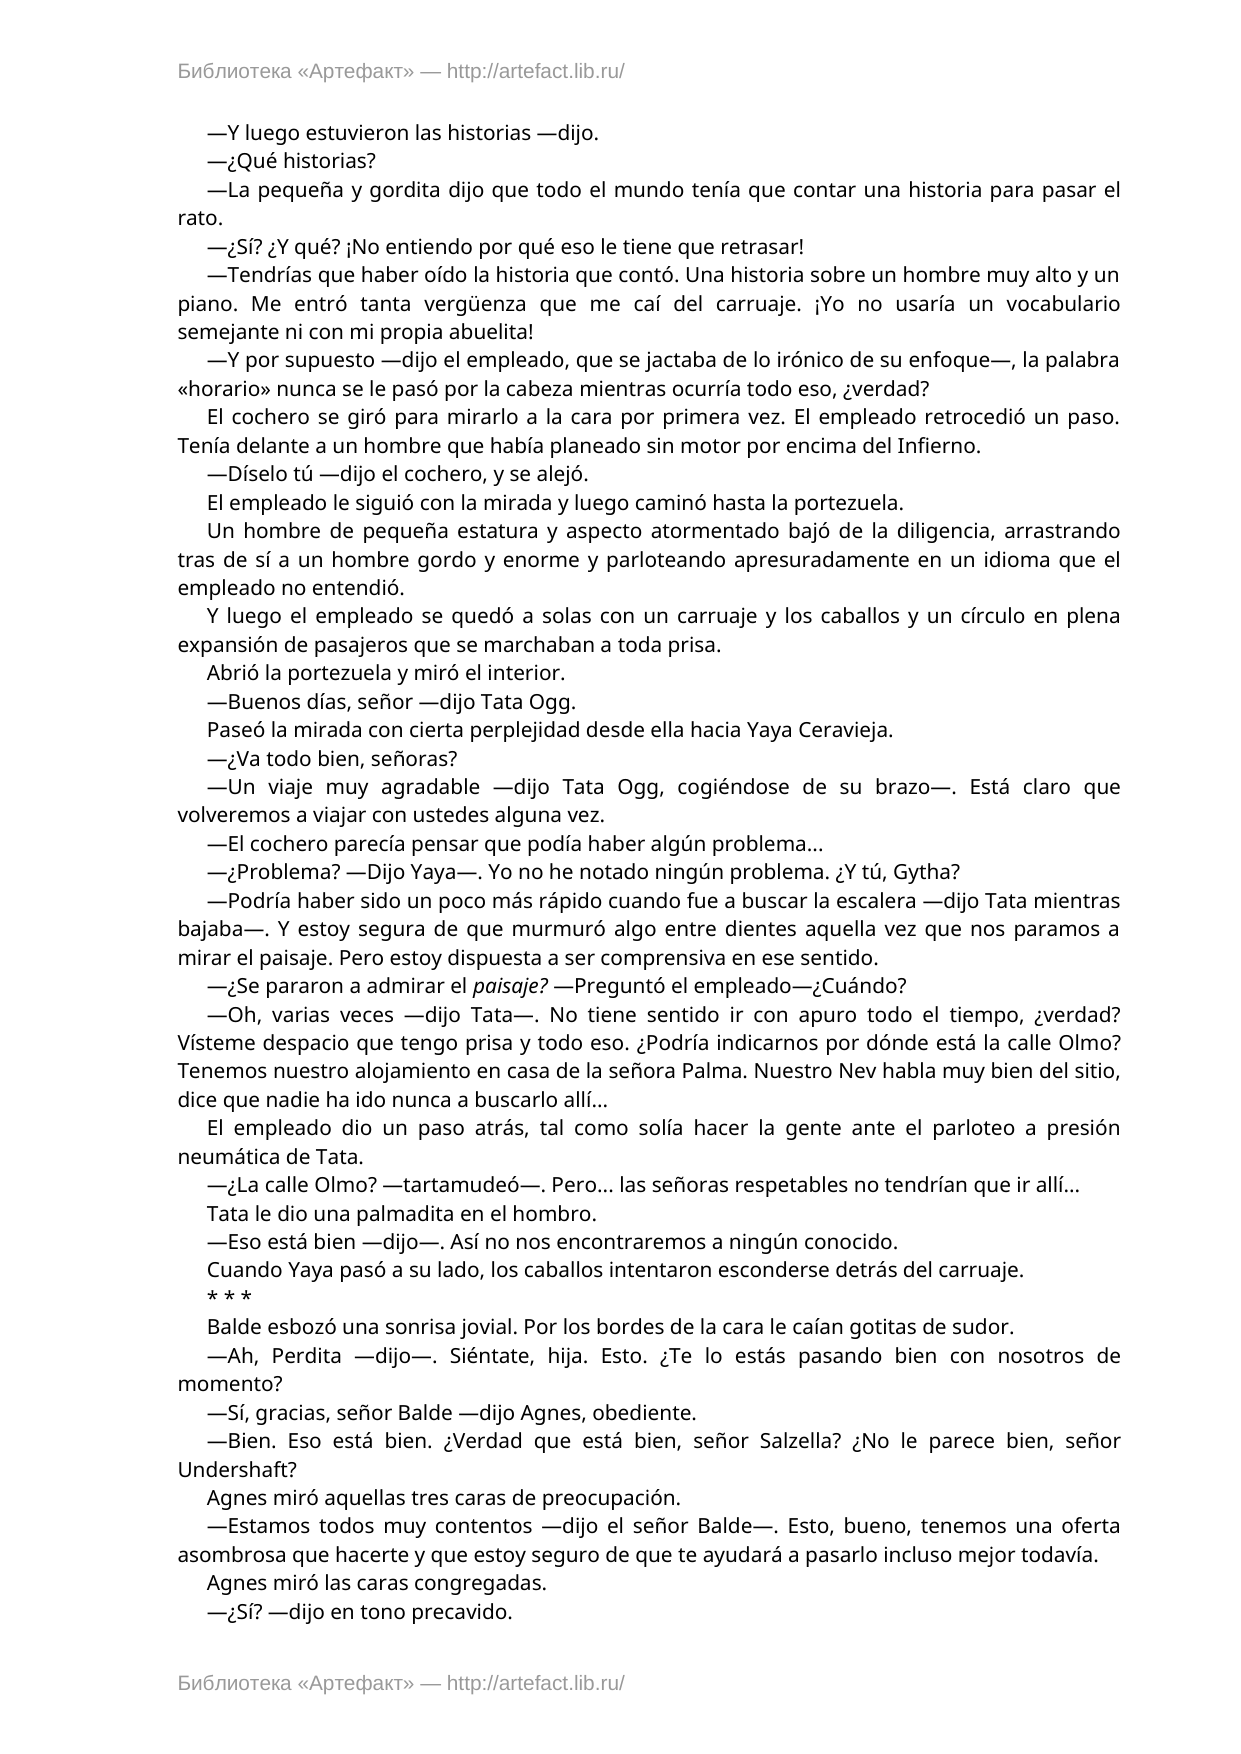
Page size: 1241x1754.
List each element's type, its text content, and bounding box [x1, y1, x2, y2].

text —Estamos todos muy contentos —dijo el señor Balde—. Esto, bueno, tenemos una oferta asombrosa que hacerte y que estoy seguro de que te ayudará a pasarlo incluso mejor todavía. [177, 1512, 1122, 1568]
text Un hombre de pequeña estatura y aspecto atormentado bajó de la diligencia, arrastrando tras de sí a un hombre gordo y enorme y parloteando apresuradamente en un idioma que el empleado no entendió. [177, 516, 1122, 602]
text El empleado le siguió con la mirada y luego caminó hasta la portezuela. [177, 488, 1122, 516]
text —¿Sí? —dijo en tono precavido. [177, 1597, 1122, 1625]
text —Eso está bien —dijo—. Así no nos encontraremos a ningún conocido. [177, 1227, 1122, 1256]
text El cochero se giró para mirarlo a la cara por primera vez. El empleado retrocedió un paso. Tenía delante a un hombre que había planeado sin motor por encima del Infierno. [177, 402, 1122, 459]
text —¿Se pararon a admirar el paisaje? —Preguntó el empleado—¿Cuándo? [177, 971, 1122, 1000]
text Cuando Yaya pasó a su lado, los caballos intentaron esconderse detrás del carruaje. [177, 1256, 1122, 1284]
text —Un viaje muy agradable —dijo Tata Ogg, cogiéndose de su brazo—. Está claro que volveremos a viajar con ustedes alguna vez. [177, 772, 1122, 829]
text —Podría haber sido un poco más rápido cuando fue a buscar la escalera —dijo Tata mientras bajaba—. Y estoy segura de que murmuró algo entre dientes aquella vez que nos paramos a mirar el paisaje. Pero estoy dispuesta a ser comprensiva en ese sentido. [177, 886, 1122, 971]
text Abrió la portezuela y miró el interior. [177, 658, 1122, 687]
text —¿La calle Olmo? —tartamudeó—. Pero... las señoras respetables no tendrían que ir allí... [177, 1170, 1122, 1199]
text —Ah, Perdita —dijo—. Siéntate, hija. Esto. ¿Te lo estás pasando bien con nosotros de momento? [177, 1341, 1122, 1398]
text —Y luego estuvieron las historias —dijo. [177, 118, 1122, 147]
text Agnes miró las caras congregadas. [177, 1568, 1122, 1597]
text —Oh, varias veces —dijo Tata—. No tiene sentido ir con apuro todo el tiempo, ¿verdad? Vísteme despacio que tengo prisa y todo eso. ¿Podría indicarnos por dónde está la calle Olmo? Tenemos nuestro alojamiento en casa de la señora Palma. Nuestro Nev habla muy bien del sitio, dice que nadie ha ido nunca a buscarlo allí... [177, 1000, 1122, 1113]
text Balde esbozó una sonrisa jovial. Por los bordes de la cara le caían gotitas de sudor. [177, 1312, 1122, 1341]
text * * * [177, 1284, 1122, 1312]
text —¿Problema? —Dijo Yaya—. Yo no he notado ningún problema. ¿Y tú, Gytha? [177, 857, 1122, 886]
text Y luego el empleado se quedó a solas con un carruaje y los caballos y un círculo en plena expansión de pasajeros que se marchaban a toda prisa. [177, 602, 1122, 658]
text —Díselo tú —dijo el cochero, y se alejó. [177, 459, 1122, 488]
text —Tendrías que haber oído la historia que contó. Una historia sobre un hombre muy alto y un piano. Me entró tanta vergüenza que me caí del carruaje. ¡Yo no usaría un vocabulario semejante ni con mi propia abuelita! [177, 260, 1122, 346]
text El empleado dio un paso atrás, tal como solía hacer la gente ante el parloteo a presión neumática de Tata. [177, 1113, 1122, 1170]
text Tata le dio una palmadita en el hombro. [177, 1199, 1122, 1227]
text —La pequeña y gordita dijo que todo el mundo tenía que contar una historia para pasar el rato. [177, 175, 1122, 232]
text —Y por supuesto —dijo el empleado, que se jactaba de lo irónico de su enfoque—, la palabra «horario» nunca se le pasó por la cabeza mientras ocurría todo eso, ¿verdad? [177, 346, 1122, 402]
text —El cochero parecía pensar que podía haber algún problema... [177, 829, 1122, 857]
text Paseó la mirada con cierta perplejidad desde ella hacia Yaya Ceravieja. [177, 715, 1122, 744]
text —¿Sí? ¿Y qué? ¡No entiendo por qué eso le tiene que retrasar! [177, 232, 1122, 260]
text —Buenos días, señor —dijo Tata Ogg. [177, 687, 1122, 715]
text —Bien. Eso está bien. ¿Verdad que está bien, señor Salzella? ¿No le parece bien, señor Undershaft? [177, 1426, 1122, 1483]
text Agnes miró aquellas tres caras de preocupación. [177, 1483, 1122, 1512]
text —¿Qué historias? [177, 147, 1122, 175]
text —¿Va todo bien, señoras? [177, 744, 1122, 772]
text —Sí, gracias, señor Balde —dijo Agnes, obediente. [177, 1398, 1122, 1426]
